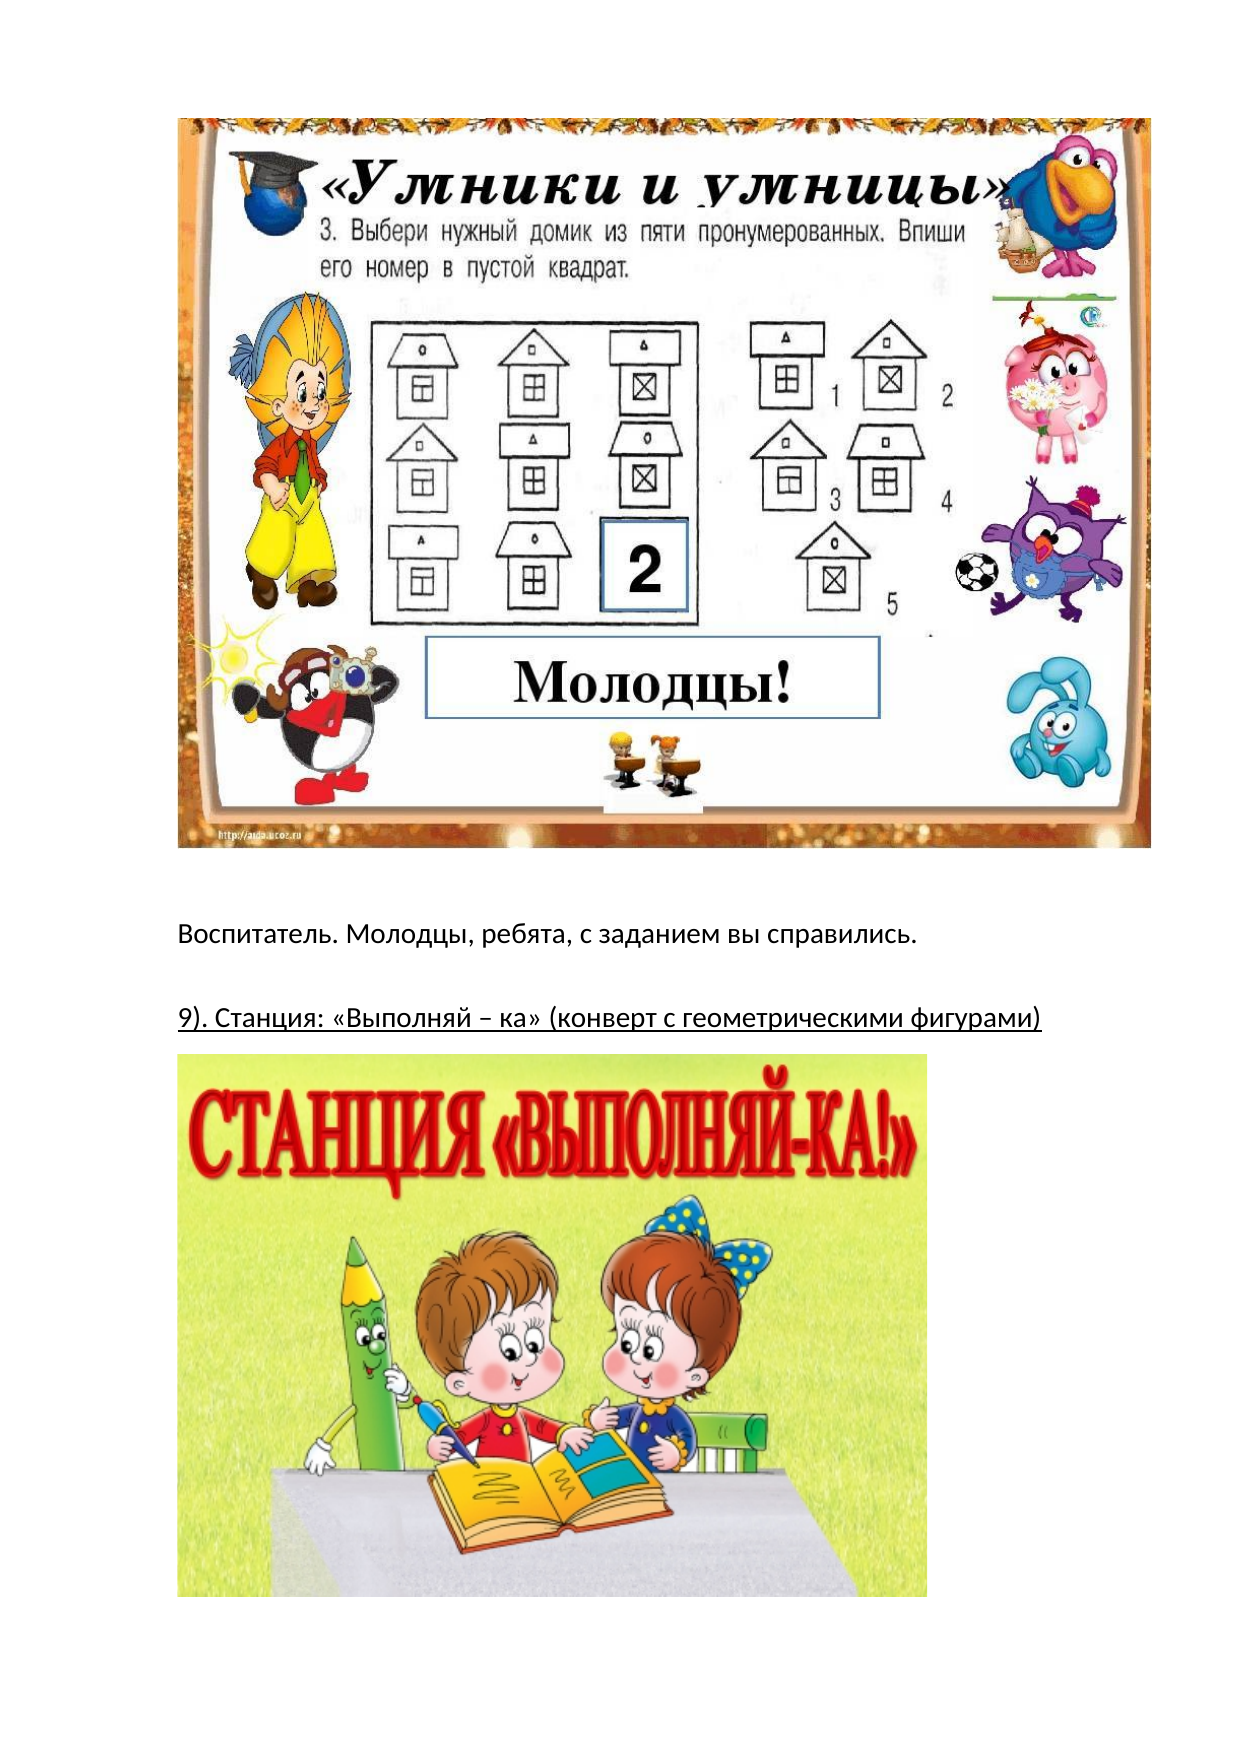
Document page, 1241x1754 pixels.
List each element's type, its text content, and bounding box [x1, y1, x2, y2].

text 9). Станция: «Выполняй – ка» (конверт с геометрическими фигурами) [177, 999, 1152, 1035]
picture [177, 118, 1152, 849]
picture [177, 1054, 928, 1597]
text Воспитатель. Молодцы, ребята, с заданием вы справились. [177, 915, 1152, 981]
